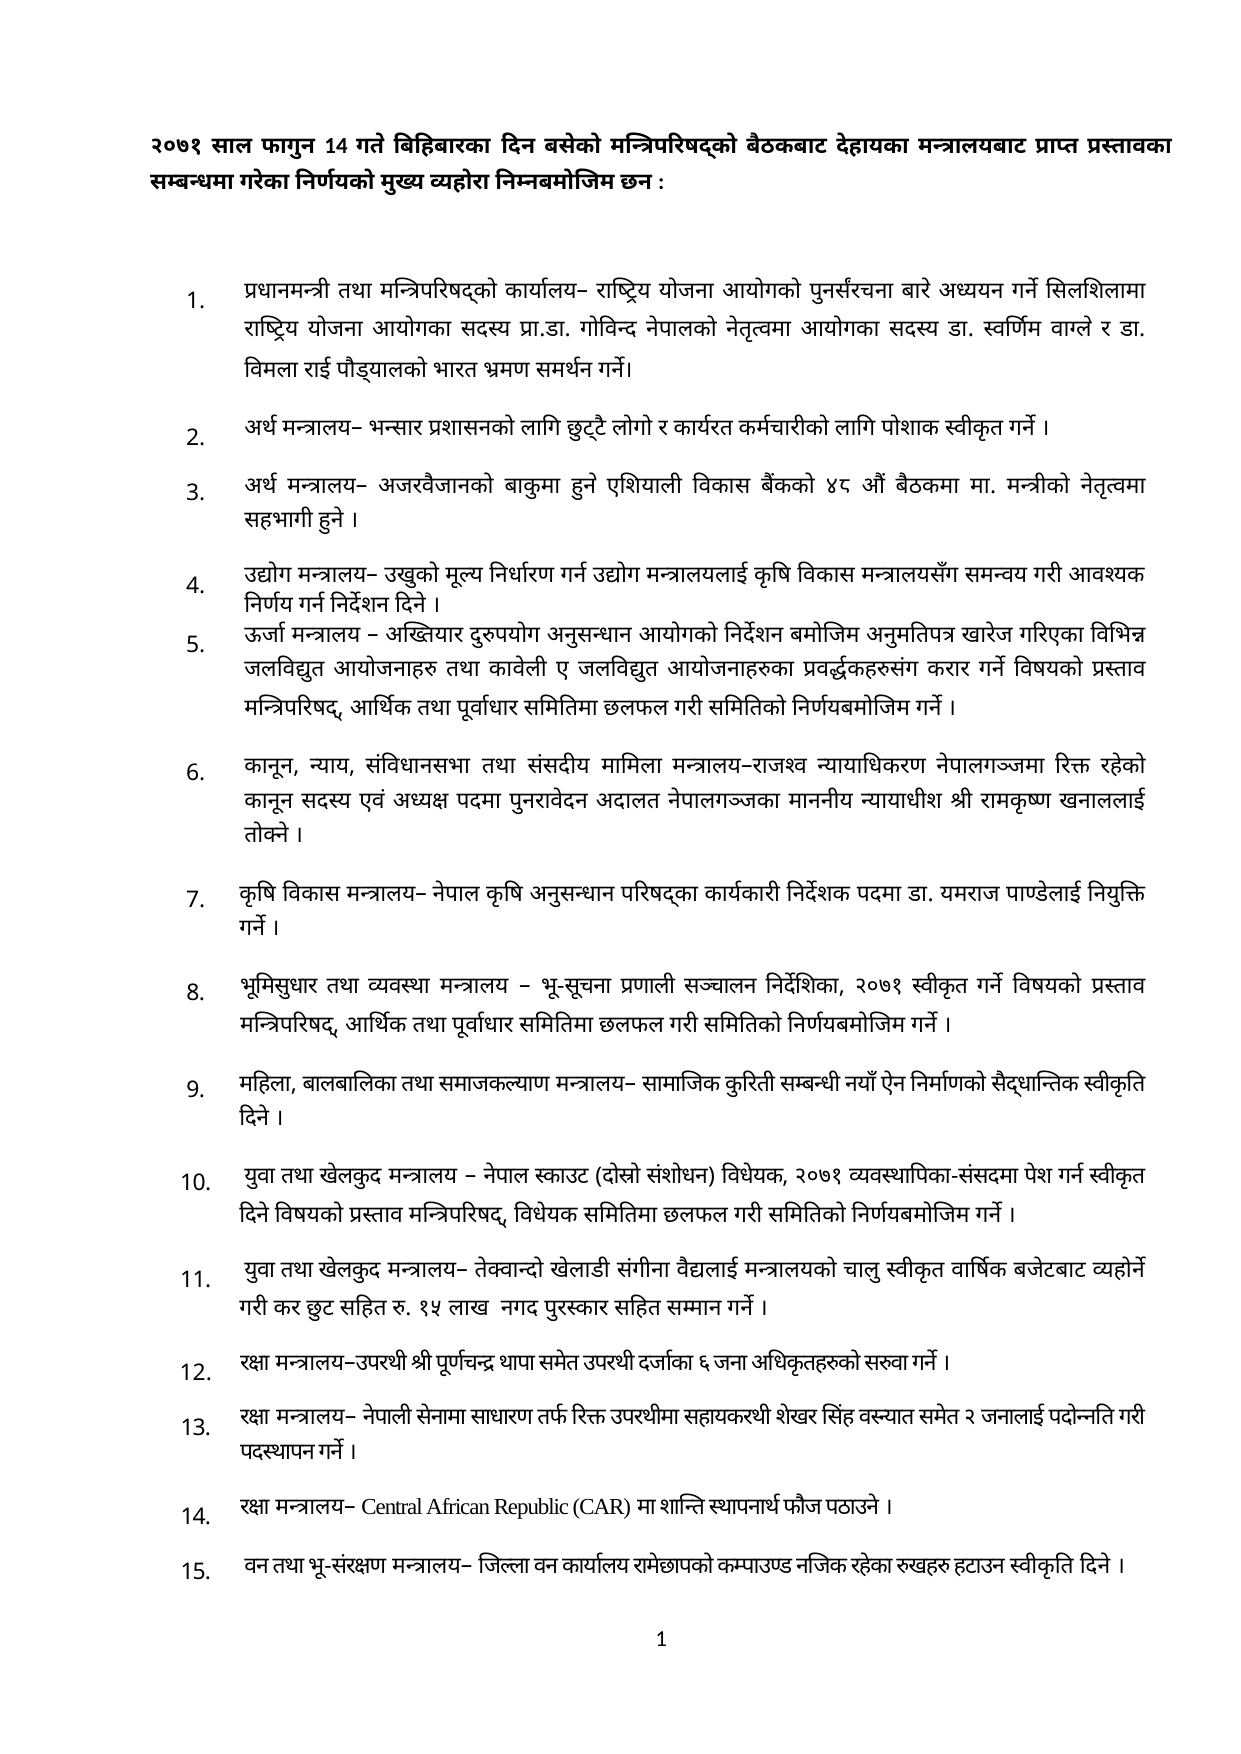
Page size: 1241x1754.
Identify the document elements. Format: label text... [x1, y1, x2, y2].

table_cell रक्षा मन्त्रालय–उपरथी श्री पूर्णचन्द्र थापा समेत उपरथी दर्जाका ६ जना अधिकृतहरुको सरुवा गर्ने । [233, 1350, 1159, 1404]
table_cell अर्थ मन्त्रालय– भन्सार प्रशासनको लागि छुट्टै लोगो र कार्यरत कर्मचारीको लागि पोशाक स्वीकृत गर्ने । [233, 414, 1159, 469]
table_cell महिला, बालबालिका तथा समाजकल्याण मन्त्रालय– सामाजिक कुरिती सम्बन्धी नयाँ ऐन निर्माणको सैद्धान्तिक स्वीकृति दिने । [233, 1066, 1159, 1159]
table_header प्रधानमन्त्री तथा मन्त्रिपरिषद्को कार्यालय– राष्ट्रिय योजना आयोगको पुनर्संरचना बारे अध्ययन गर्ने सिलशिलामा राष्ट्रिय योजना आयोगका सदस्य प्रा.डा. गोविन्द नेपालको नेतृत्वमा आयोगका सदस्य डा. स्वर्णिम वाग्ले र डा. विमला राई पौड्यालको भारत भ्रमण समर्थन गर्ने। [233, 278, 1159, 414]
table_cell युवा तथा खेलकुद मन्त्रालय– तेक्वान्दो खेलाडी संगीना वैद्यलाई मन्त्रालयको चालु स्वीकृत वार्षिक बजेटबाट व्यहोर्ने गरी कर छुट सहित रु. १५ लाख नगद पुरस्कार सहित सम्मान गर्ने । [233, 1256, 1159, 1349]
table_cell कृषि विकास मन्त्रालय– नेपाल कृषि अनुसन्धान परिषद्का कार्यकारी निर्देशक पदमा डा. यमराज पाण्डेलाई नियुक्ति गर्ने । [233, 876, 1159, 969]
table_cell ऊर्जा मन्त्रालय – अख्तियार दुरुपयोग अनुसन्धान आयोगको निर्देशन बमोजिम अनुमतिपत्र खारेज गरिएका विभिन्न जलविद्युत आयोजनाहरु तथा कावेली ए जलविद्युत आयोजनाहरुका प्रवर्द्धकहरुसंग करार गर्ने विषयको प्रस्ताव मन्त्रिपरिषद्, आर्थिक तथा पूर्वाधार समितिमा छलफल गरी समितिको निर्णयबमोजिम गर्ने । [233, 622, 1159, 749]
table_cell कानून, न्याय, संविधानसभा तथा संसदीय मामिला मन्त्रालय–राजश्व न्यायाधिकरण नेपालगञ्जमा रिक्त रहेको कानून सदस्य एवं अध्यक्ष पदमा पुनरावेदन अदालत नेपालगञ्जका माननीय न्यायाधीश श्री रामकृष्ण खनाललाई तोक्ने । [233, 749, 1159, 876]
table_cell [163, 1493, 233, 1548]
table_cell [163, 1066, 233, 1159]
table_cell उद्योग मन्त्रालय– उखुको मूल्य निर्धारण गर्न उद्योग मन्त्रालयलाई कृषि विकास मन्त्रालयसँग समन्वय गरी आवश्यक निर्णय गर्न निर्देशन दिने । [233, 562, 1159, 622]
table_cell अर्थ मन्त्रालय– अजरवैजानको बाकुमा हुने एशियाली विकास बैंकको ४८ औं बैठकमा मा. मन्त्रीको नेतृत्वमा सहभागी हुने । [233, 469, 1159, 562]
table_cell [163, 1549, 233, 1607]
table_cell [163, 622, 233, 749]
table_cell [163, 1350, 233, 1404]
table_cell [163, 1256, 233, 1349]
table_cell वन तथा भू-संरक्षण मन्त्रालय– जिल्ला वन कार्यालय रामेछापको कम्पाउण्ड नजिक रहेका रुखहरु हटाउन स्वीकृति दिने । [233, 1549, 1159, 1607]
table_cell [163, 749, 233, 876]
table_cell युवा तथा खेलकुद मन्त्रालय – नेपाल स्काउट (दोस्रो संशोधन) विधेयक‚ २०७१ व्यवस्थापिका-संसदमा पेश गर्न स्वीकृत दिने विषयको प्रस्ताव मन्त्रिपरिषद्, विधेयक समितिमा छलफल गरी समितिको निर्णयबमोजिम गर्ने । [233, 1159, 1159, 1256]
table_cell रक्षा मन्त्रालय– नेपाली सेनामा साधारण तर्फ रिक्त उपरथीमा सहायकरथी शेखर सिंह वस्न्यात समेत २ जनालाई पदोन्नति गरी पदस्थापन गर्ने । [233, 1404, 1159, 1493]
text २०७१ साल फागुन 14 गते बिहिबारका दिन बसेको मन्त्रिपरिषद्को बैठकबाट देहायका मन्त्रालयबाट प्राप्त प्रस्तावका सम्बन्धमा गरेका निर्णयको मुख्य व्यहोरा निम्नबमोजिम छन : [150, 131, 1172, 199]
table_cell [163, 1404, 233, 1493]
table_cell [163, 969, 233, 1066]
table_cell भूमिसुधार तथा व्यवस्था मन्त्रालय – भू-सूचना प्रणाली सञ्चालन निर्देशिका, २०७१ स्वीकृत गर्ने विषयको प्रस्ताव मन्त्रिपरिषद्, आर्थिक तथा पूर्वाधार समितिमा छलफल गरी समितिको निर्णयबमोजिम गर्ने । [233, 969, 1159, 1066]
table_cell [163, 469, 233, 562]
table_cell [163, 876, 233, 969]
table_header [163, 278, 233, 414]
table_cell [163, 562, 233, 622]
table_cell [163, 414, 233, 469]
table_cell [163, 1159, 233, 1256]
table_cell रक्षा मन्त्रालय– Central African Republic (CAR) मा शान्ति स्थापनार्थ फौज पठाउने । [233, 1493, 1159, 1548]
